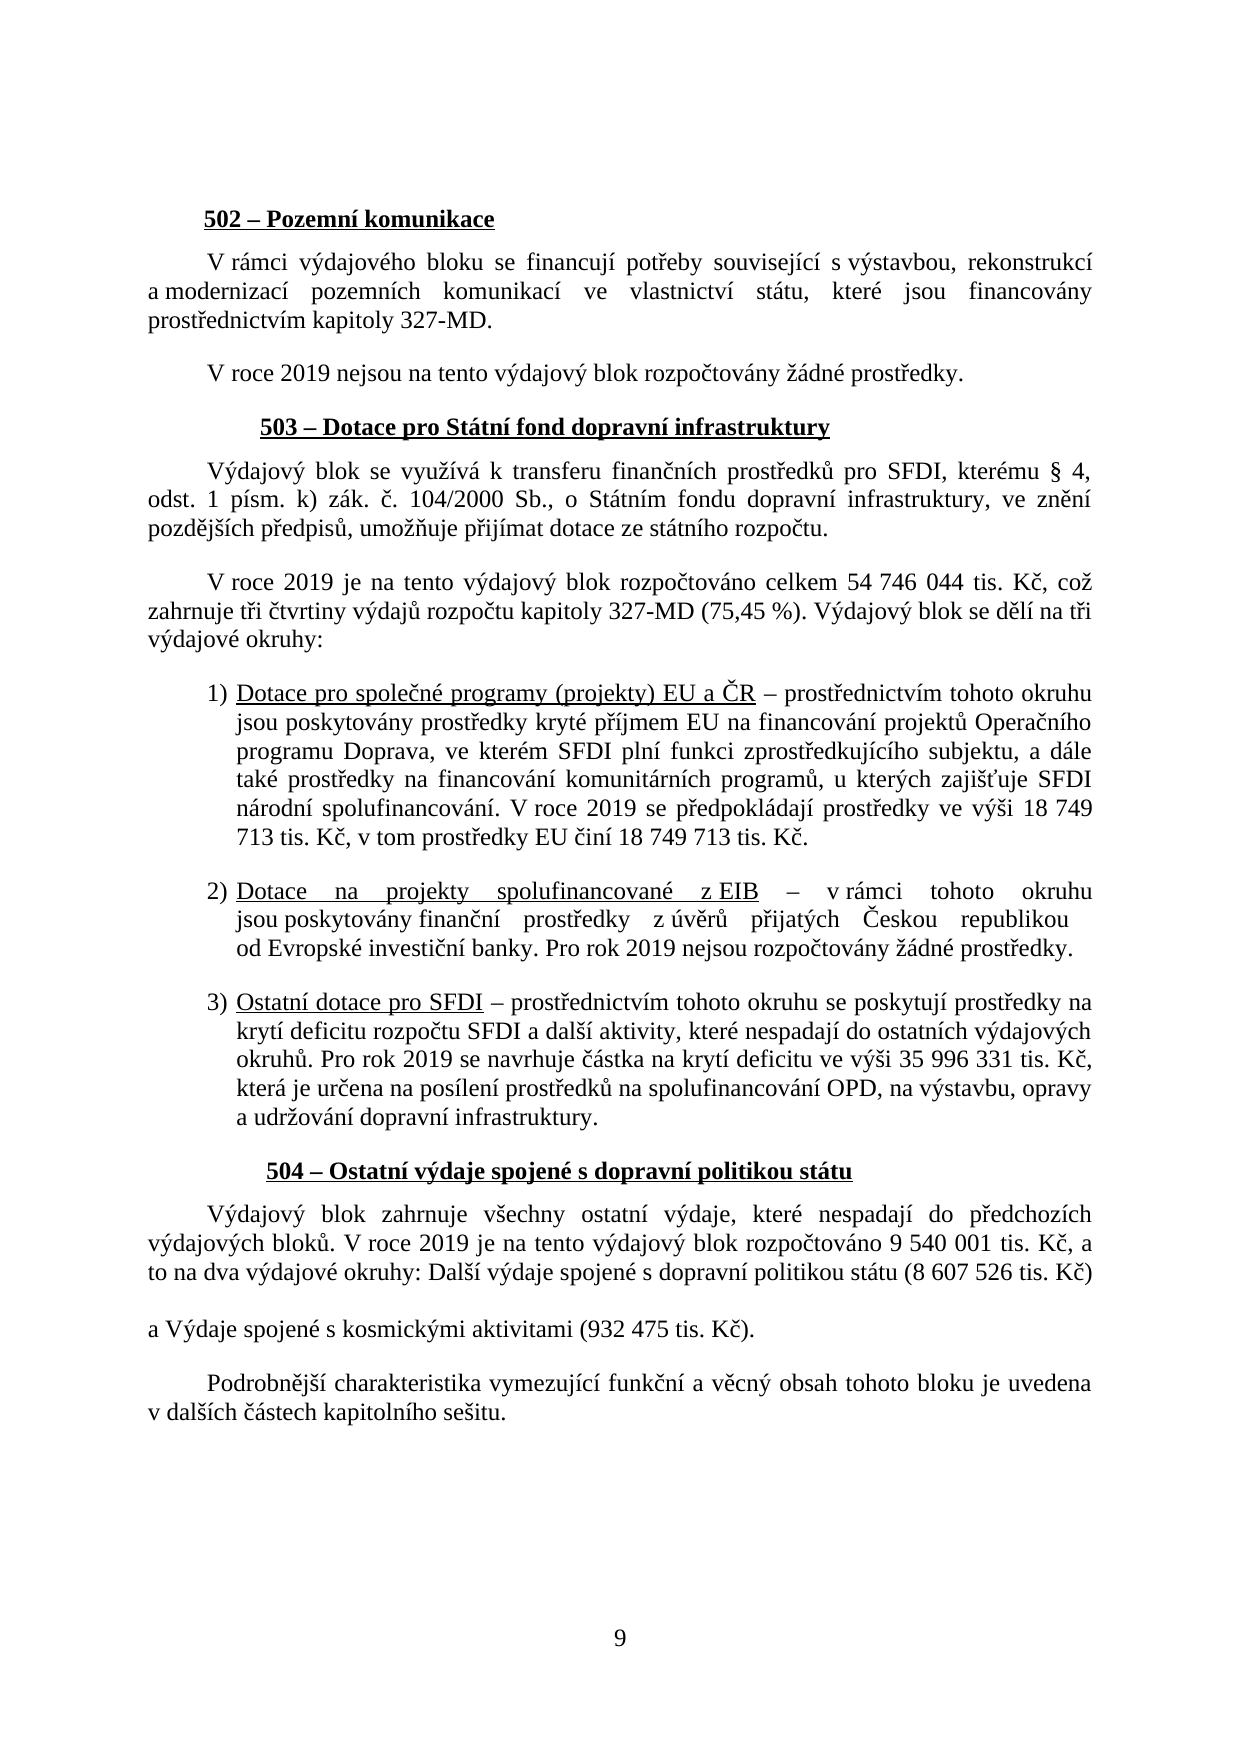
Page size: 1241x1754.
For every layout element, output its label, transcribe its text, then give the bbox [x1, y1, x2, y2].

list Ostatní dotace pro SFDI – prostřednictvím tohoto okruhu se poskytují prostředky na krytí deficitu rozpočtu SFDI a další aktivity, které nespadají do ostatních výdajových okruhů. Pro rok 2019 se navrhuje částka na krytí deficitu ve výši 35 996 331 tis. Kč, která je určena na posílení prostředků na spolufinancování OPD, na výstavbu, opravy a udržování dopravní infrastruktury. [207, 987, 1093, 1131]
text V roce 2019 je na tento výdajový blok rozpočtováno celkem 54 746 044 tis. Kč, což zahrnuje tři čtvrtiny výdajů rozpočtu kapitoly 327-MD (75,45 %). Výdajový blok se dělí na tři výdajové okruhy: [148, 567, 1093, 653]
text 503 – Dotace pro Státní fond dopravní infrastruktury [204, 412, 1093, 441]
list Dotace pro společné programy (projekty) EU a ČR – prostřednictvím tohoto okruhu jsou poskytovány prostředky kryté příjmem EU na financování projektů Operačního programu Doprava, ve kterém SFDI plní funkci zprostředkujícího subjektu, a dále také prostředky na financování komunitárních programů, u kterých zajišťuje SFDI národní spolufinancování. V roce 2019 se předpokládají prostředky ve výši 18 749 713 tis. Kč, v tom prostředky EU činí 18 749 713 tis. Kč. [207, 678, 1093, 851]
text Výdajový blok zahrnuje všechny ostatní výdaje, které nespadají do předchozích výdajových bloků. V roce 2019 je na tento výdajový blok rozpočtováno 9 540 001 tis. Kč, a to na dva výdajové okruhy: Další výdaje spojené s dopravní politikou státu (8 607 526 tis. Kč) a Výdaje spojené s kosmickými aktivitami (932 475 tis. Kč). [148, 1199, 1093, 1343]
text Podrobnější charakteristika vymezující funkční a věcný obsah tohoto bloku je uvedena v dalších částech kapitolního sešitu. [148, 1368, 1093, 1426]
text V rámci výdajového bloku se financují potřeby související s výstavbou, rekonstrukcí a modernizací pozemních komunikací ve vlastnictví státu, které jsou financovány prostřednictvím kapitoly 327-MD. [148, 247, 1093, 333]
text 504 – Ostatní výdaje spojené s dopravní politikou státu [204, 1156, 1093, 1184]
text Výdajový blok se využívá k transferu finančních prostředků pro SFDI, kterému § 4, odst. 1 písm. k) zák. č. 104/2000 Sb., o Státním fondu dopravní infrastruktury, ve znění pozdějších předpisů, umožňuje přijímat dotace ze státního rozpočtu. [148, 456, 1093, 542]
text 502 – Pozemní komunikace [148, 204, 1093, 232]
text V roce 2019 nejsou na tento výdajový blok rozpočtovány žádné prostředky. [148, 358, 1093, 387]
list Dotace na projekty spolufinancované z EIB – v rámci tohoto okruhu jsou poskytovány finanční prostředky z úvěrů přijatých Českou republikou od Evropské investiční banky. Pro rok 2019 nejsou rozpočtovány žádné prostředky. [207, 876, 1093, 962]
